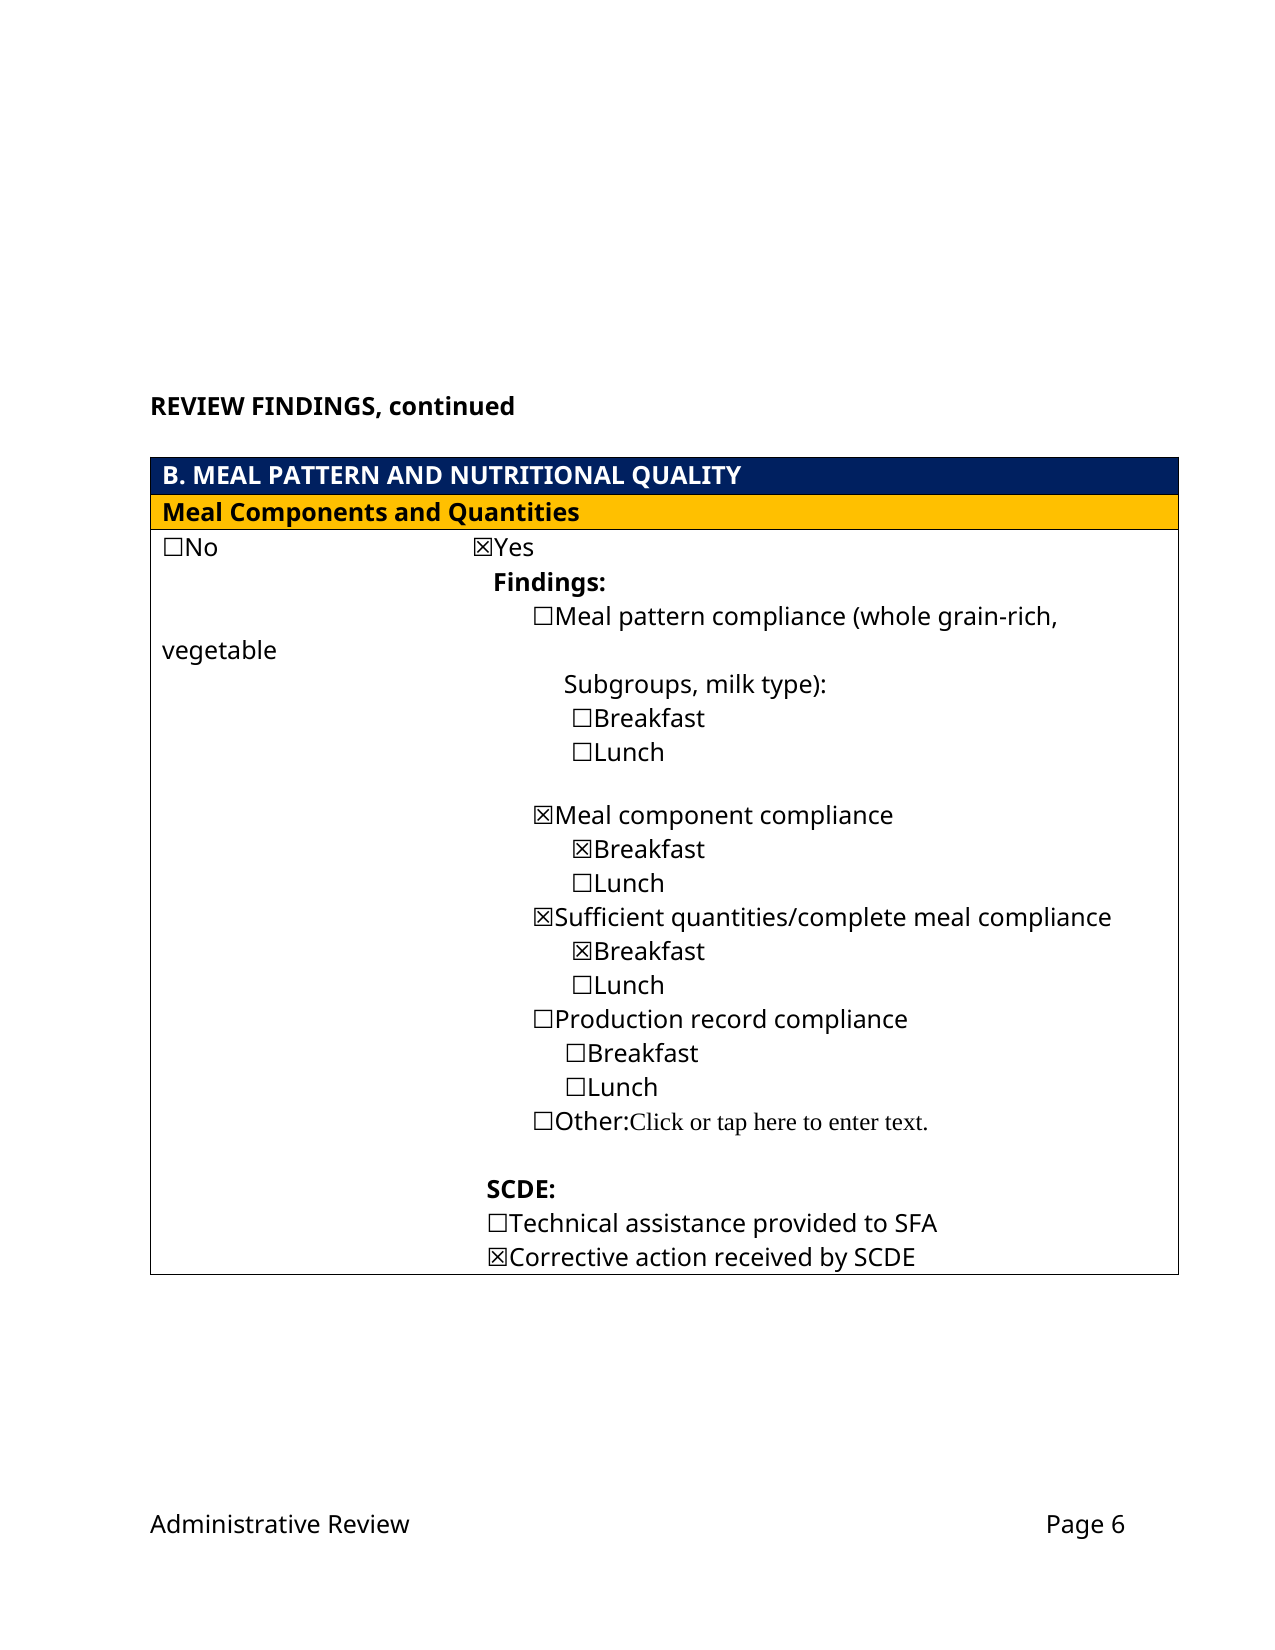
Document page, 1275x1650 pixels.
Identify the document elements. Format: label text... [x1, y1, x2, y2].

table_cell No Yes Findings: Meal pattern compliance (whole grain-rich, vegetable Subgroups, milk type): Breakfast Lunch Meal component compliance Breakfast Lunch Sufficient quantities/complete meal compliance Breakfast Lunch Production record compliance Breakfast Lunch Other: SCDE: Technical assistance provided to SFA Corrective action received by SCDE [151, 530, 1178, 1274]
table_header B. MEAL PATTERN AND NUTRITIONAL QUALITY [151, 458, 1178, 494]
text REVIEW FINDINGS, continued [150, 388, 1125, 422]
table_cell Meal Components and Quantities [151, 495, 1178, 529]
